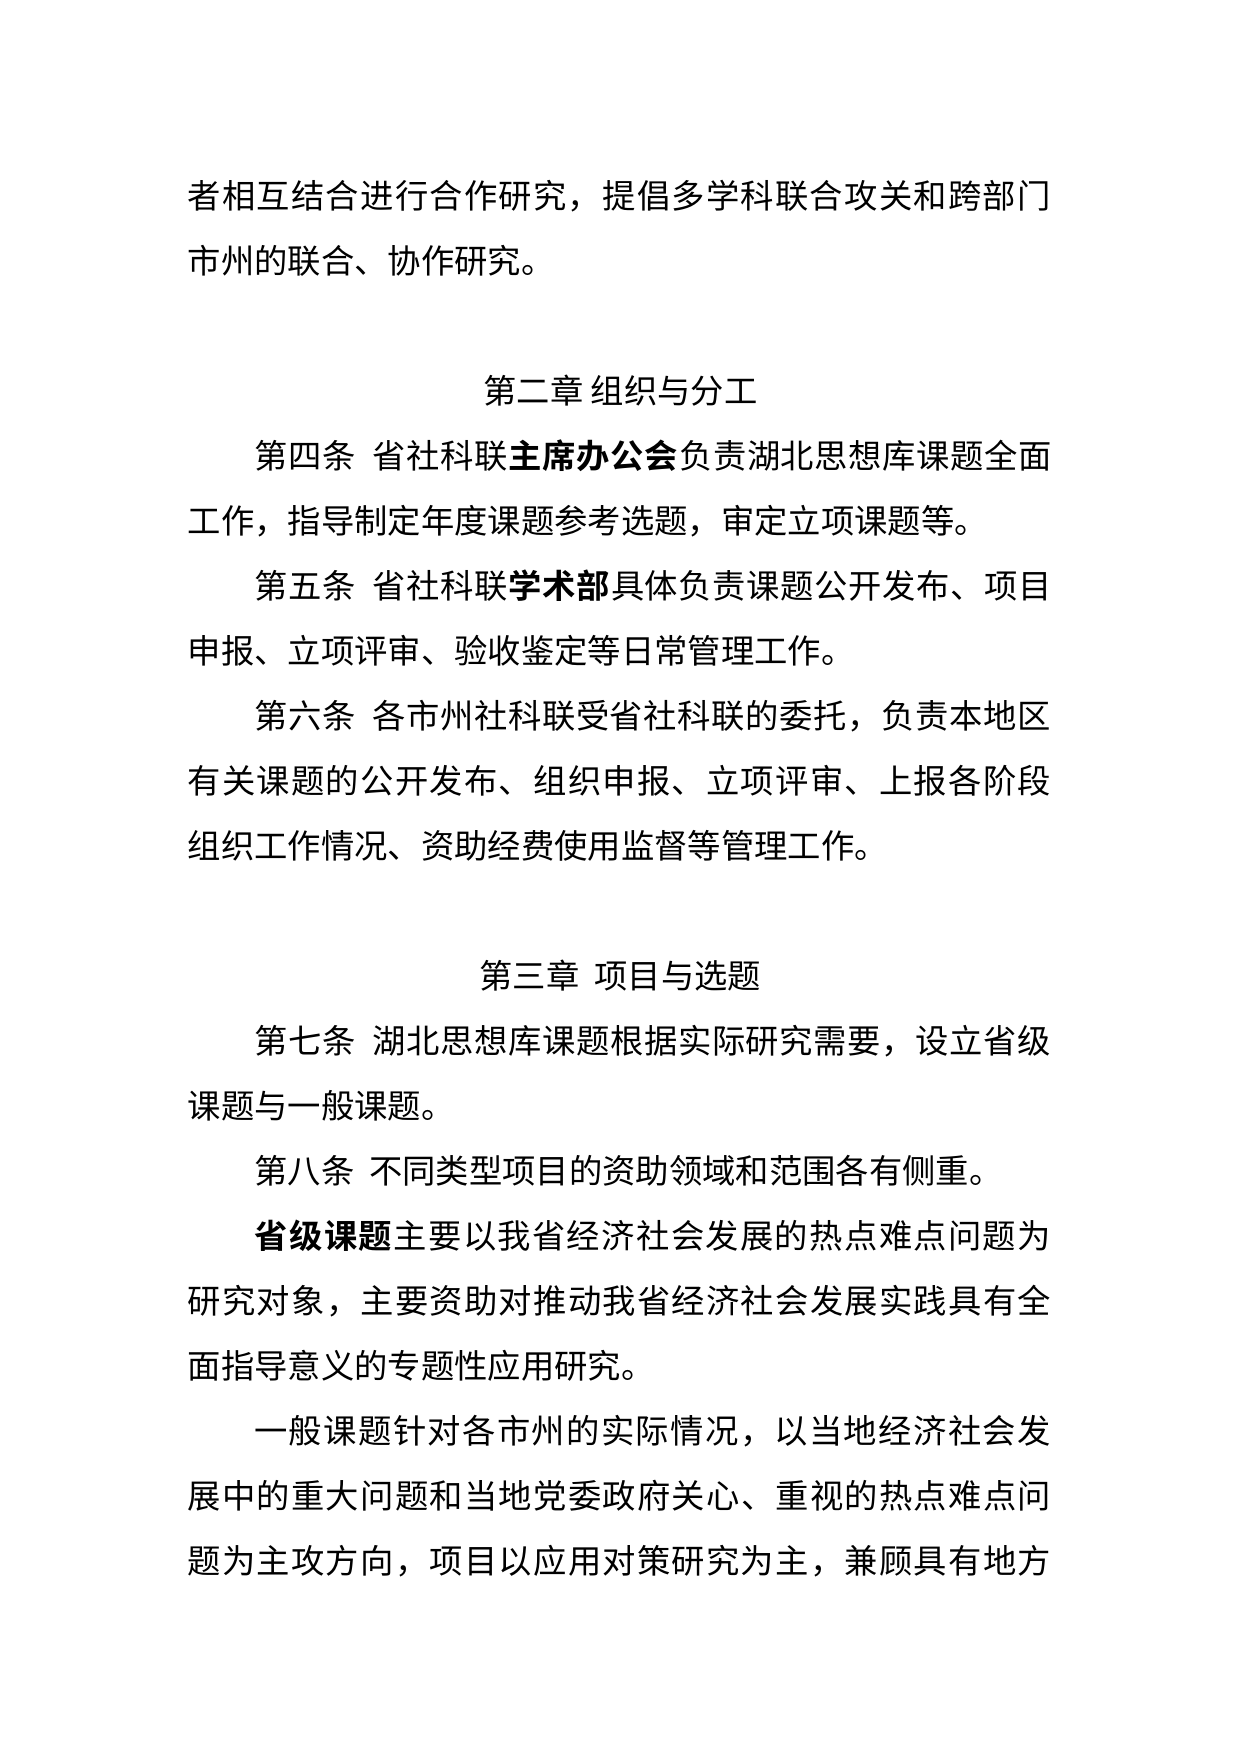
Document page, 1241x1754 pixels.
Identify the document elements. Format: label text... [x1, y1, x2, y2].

text 第六条 各市州社科联受省社科联的委托，负责本地区有关课题的公开发布、组织申报、立项评审、上报各阶段组织工作情况、资助经费使用监督等管理工作。 [187, 682, 1053, 877]
text 第三章 项目与选题 [187, 942, 1053, 1007]
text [187, 162, 1053, 292]
text 第八条 不同类型项目的资助领域和范围各有侧重。 [187, 1137, 1053, 1202]
text 第四条 省社科联主席办公会负责湖北思想库课题全面工作，指导制定年度课题参考选题，审定立项课题等。 [187, 422, 1053, 552]
text 省级课题主要以我省经济社会发展的热点难点问题为研究对象，主要资助对推动我省经济社会发展实践具有全面指导意义的专题性应用研究。 [187, 1202, 1053, 1397]
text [187, 1397, 1053, 1592]
text 第五条 省社科联学术部具体负责课题公开发布、项目申报、立项评审、验收鉴定等日常管理工作。 [187, 552, 1053, 682]
text 第二章 组织与分工 [187, 357, 1053, 422]
text 第七条 湖北思想库课题根据实际研究需要，设立省级课题与一般课题。 [187, 1007, 1053, 1137]
